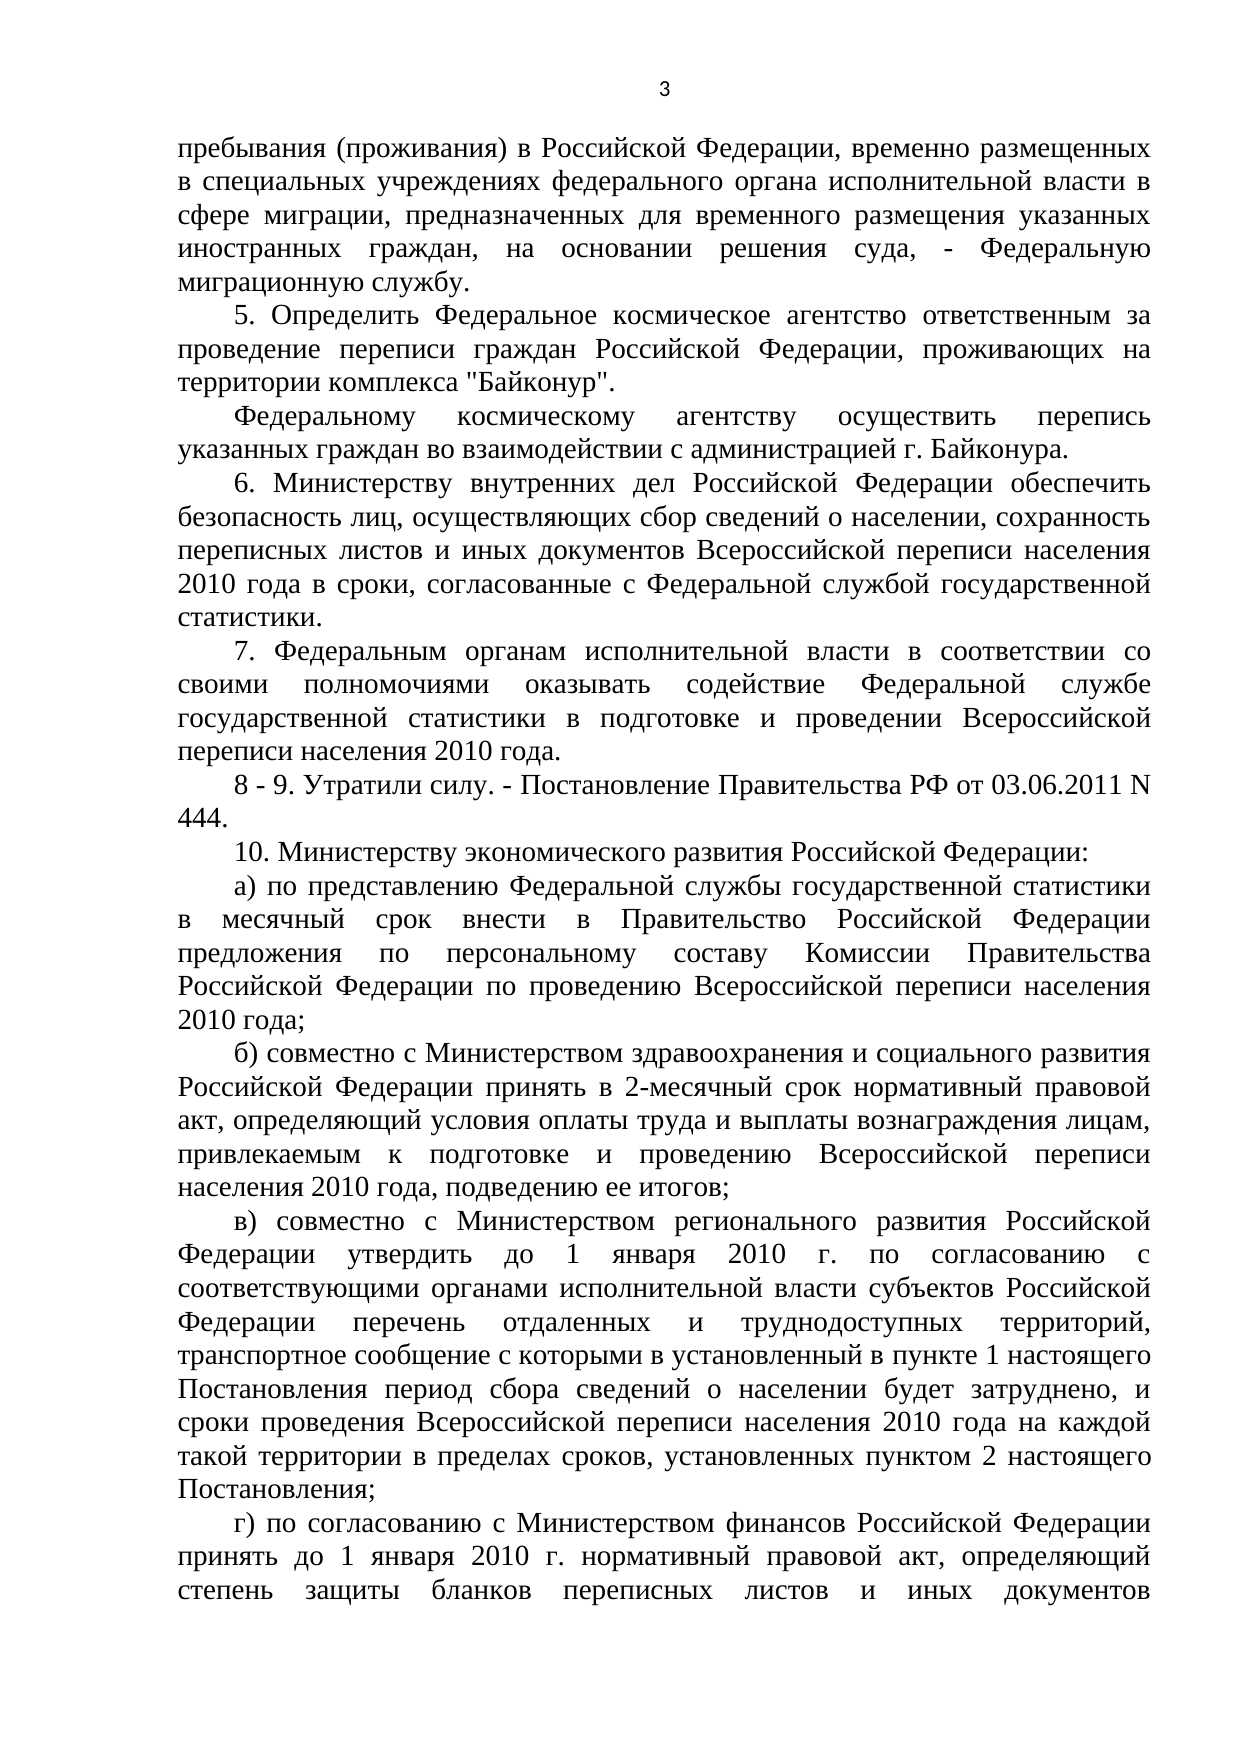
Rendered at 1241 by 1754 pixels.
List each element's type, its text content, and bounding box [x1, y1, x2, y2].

text 7. Федеральным органам исполнительной власти в соответствии со своими полномочиями оказывать содействие Федеральной службе государственной статистики в подготовке и проведении Всероссийской переписи населения 2010 года. [177, 633, 1152, 767]
text 10. Министерству экономического развития Российской Федерации: [177, 834, 1152, 868]
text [177, 1505, 1152, 1606]
text Федеральному космическому агентству осуществить перепись указанных граждан во взаимодействии с администрацией г. Байконура. [177, 398, 1152, 465]
text 6. Министерству внутренних дел Российской Федерации обеспечить безопасность лиц, осуществляющих сбор сведений о населении, сохранность переписных листов и иных документов Всероссийской переписи населения 2010 года в сроки, согласованные с Федеральной службой государственной статистики. [177, 465, 1152, 633]
text а) по представлению Федеральной службы государственной статистики в месячный срок внести в Правительство Российской Федерации предложения по персональному составу Комиссии Правительства Российской Федерации по проведению Всероссийской переписи населения 2010 года; [177, 868, 1152, 1035]
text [177, 130, 1152, 297]
text б) совместно с Министерством здравоохранения и социального развития Российской Федерации принять в 2-месячный срок нормативный правовой акт, определяющий условия оплаты труда и выплаты вознаграждения лицам, привлекаемым к подготовке и проведению Всероссийской переписи населения 2010 года, подведению ее итогов; [177, 1035, 1152, 1203]
text в) совместно с Министерством регионального развития Российской Федерации утвердить до 1 января 2010 г. по согласованию с соответствующими органами исполнительной власти субъектов Российской Федерации перечень отдаленных и труднодоступных территорий, транспортное сообщение с которыми в установленный в пункте 1 настоящего Постановления период сбора сведений о населении будет затруднено, и сроки проведения Всероссийской переписи населения 2010 года на каждой такой территории в пределах сроков, установленных пунктом 2 настоящего Постановления; [177, 1203, 1152, 1505]
text 8 - 9. Утратили силу. - Постановление Правительства РФ от 03.06.2011 N 444. [177, 767, 1152, 834]
text 5. Определить Федеральное космическое агентство ответственным за проведение переписи граждан Российской Федерации, проживающих на территории комплекса "Байконур". [177, 297, 1152, 398]
